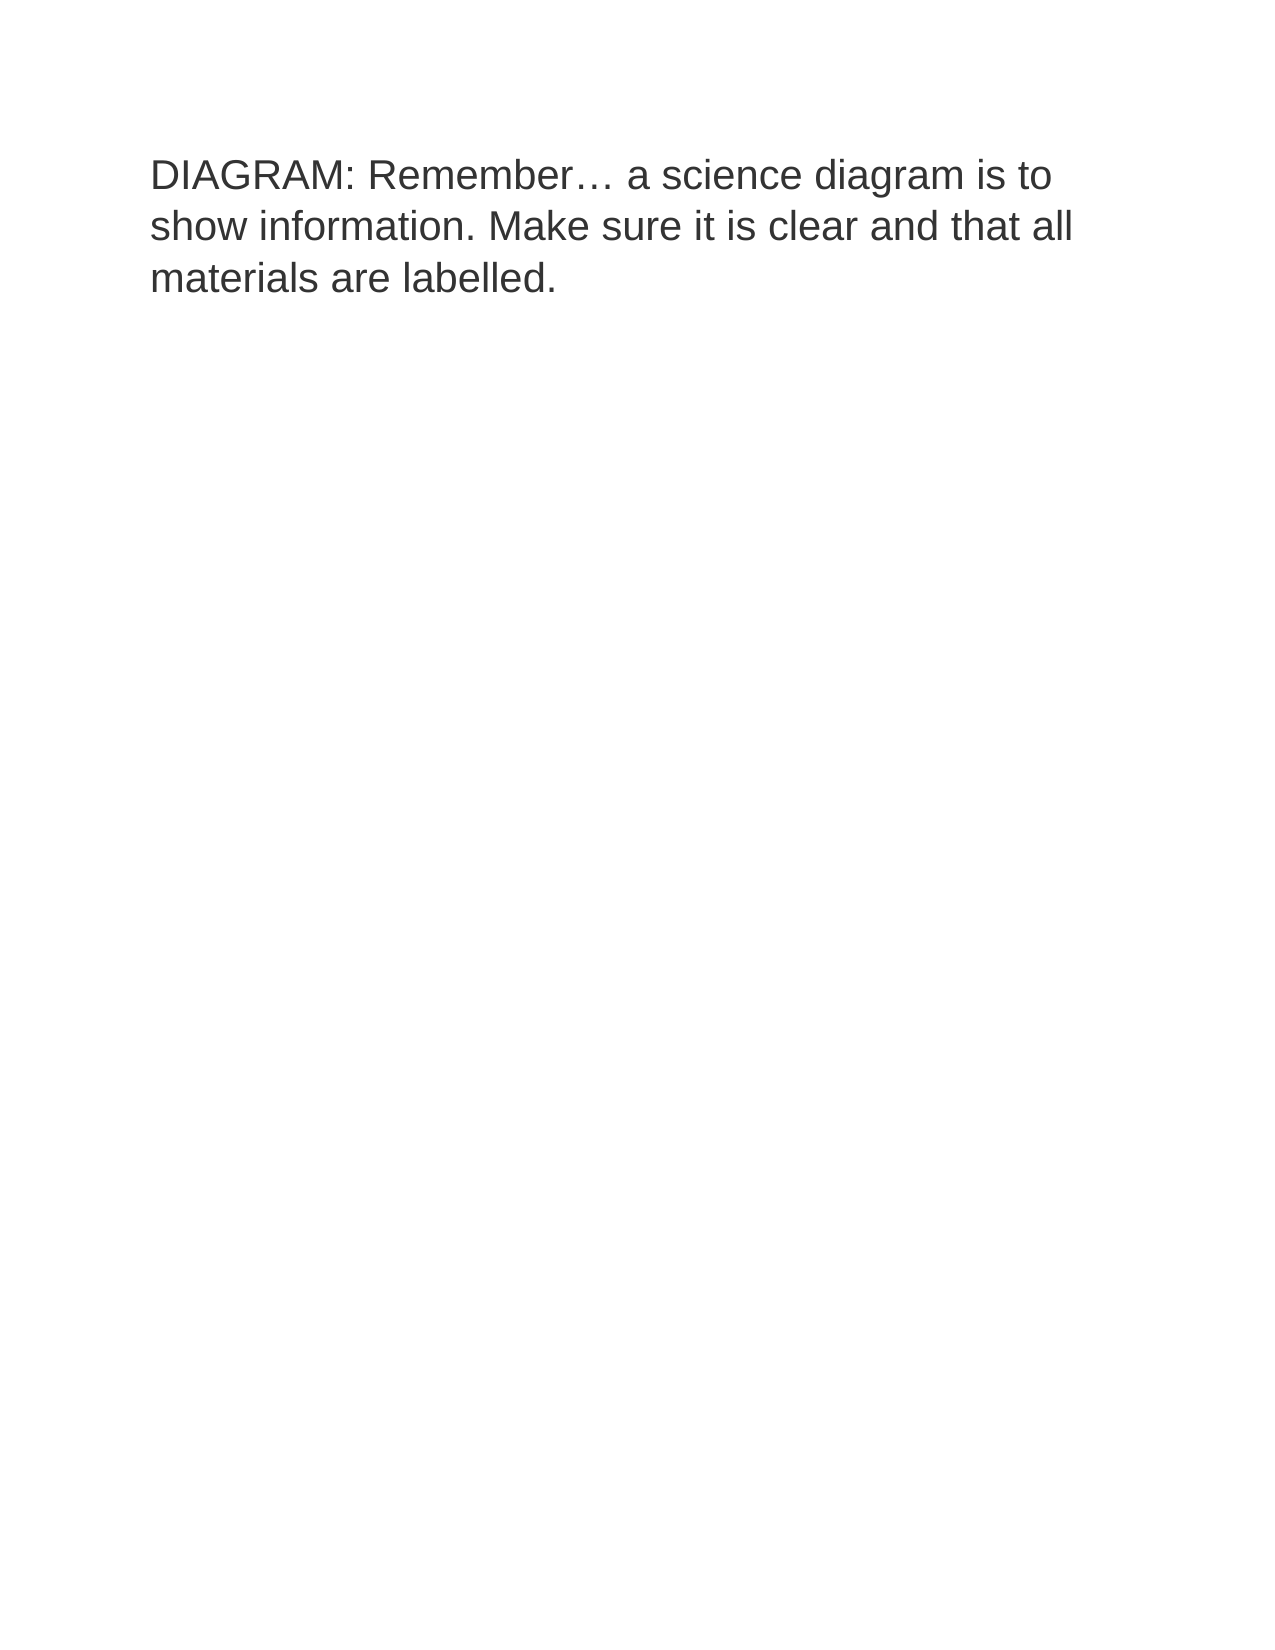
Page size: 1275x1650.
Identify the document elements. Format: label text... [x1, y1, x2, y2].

text DIAGRAM: Remember… a science diagram is to show information. Make sure it is clear and that all materials are labelled. [150, 150, 1125, 301]
